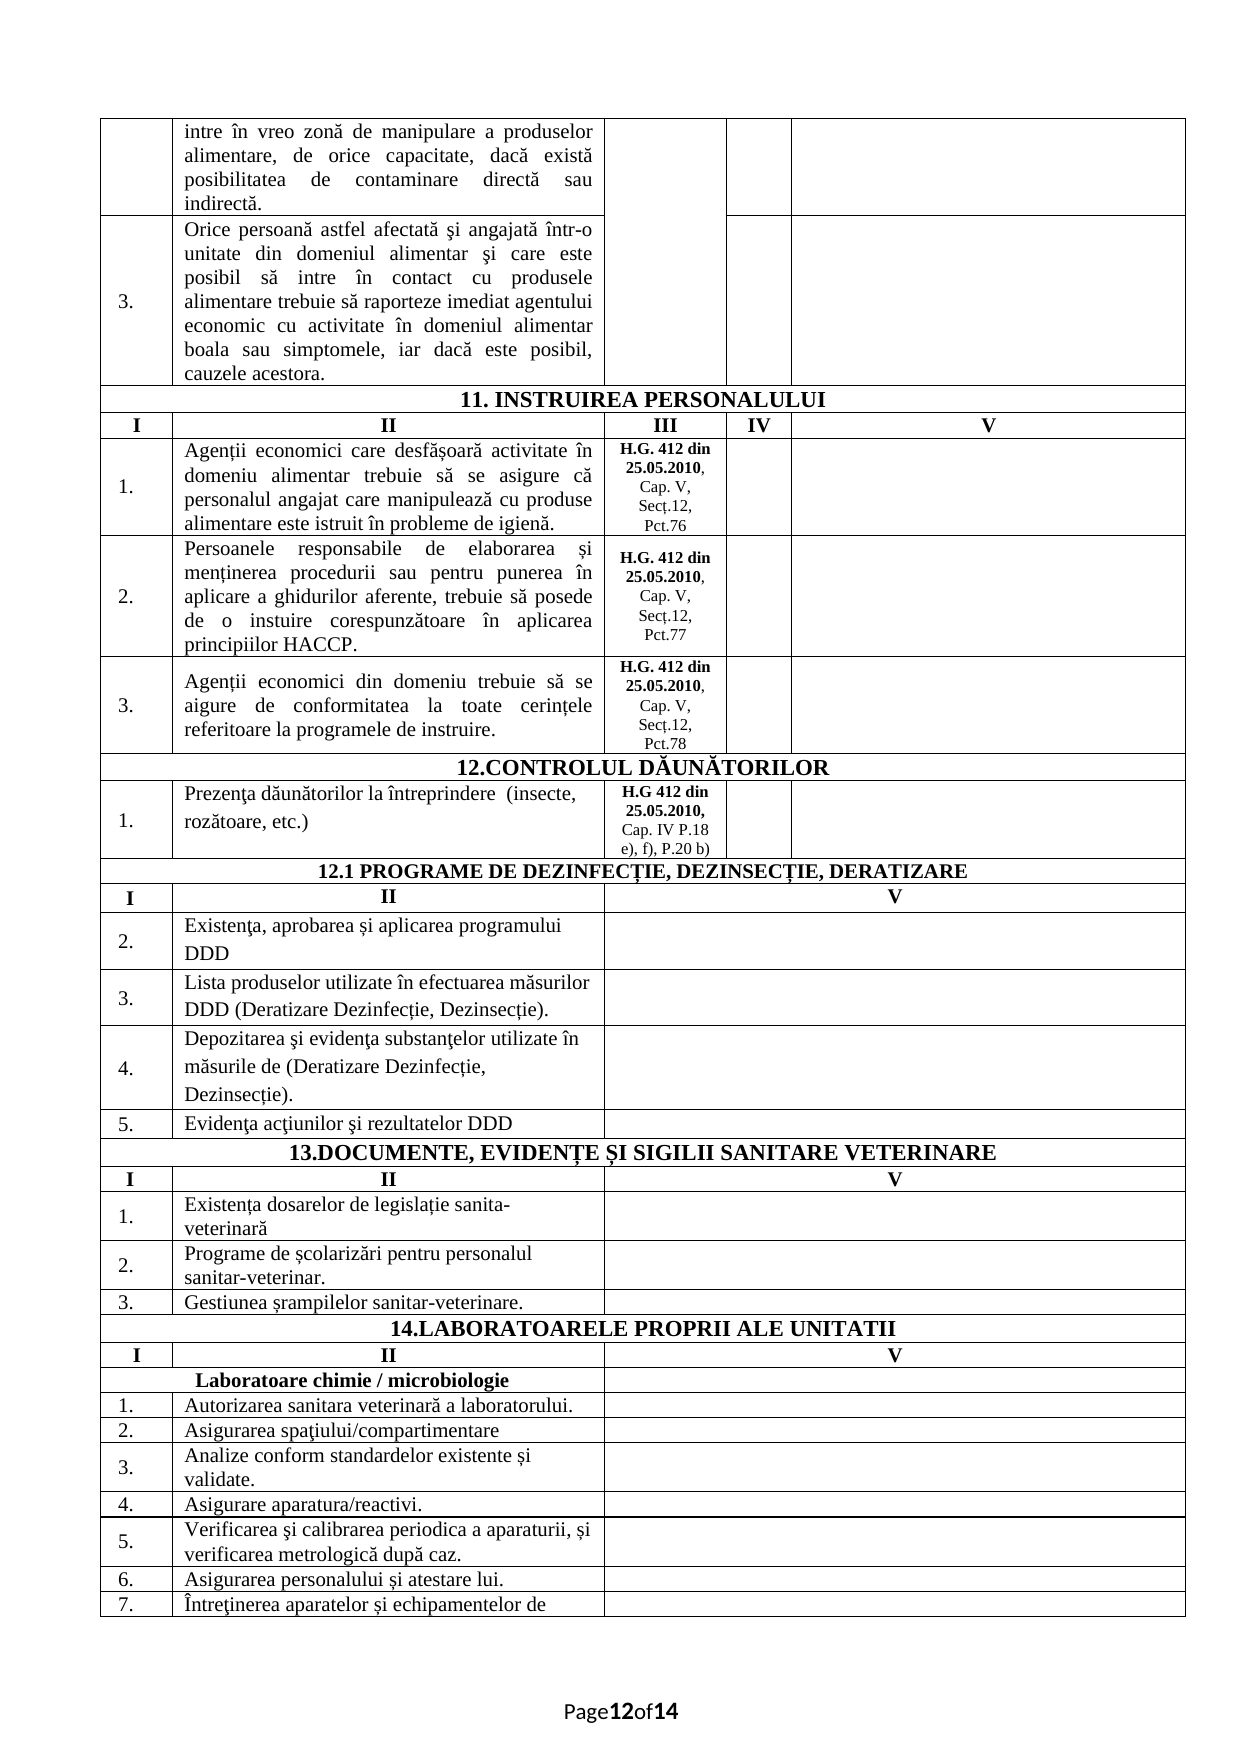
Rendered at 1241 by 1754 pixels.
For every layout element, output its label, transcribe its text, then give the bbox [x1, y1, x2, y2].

table_cell [101, 1290, 172, 1314]
table_cell II [173, 884, 604, 912]
table_cell Analize conform standardelor existente și validate. [173, 1443, 604, 1491]
table_cell H.G. 412 din 25.05.2010, Cap. V, Secț.12, Pct.78 [605, 657, 726, 753]
table_cell [101, 970, 172, 1025]
table_cell [101, 1110, 172, 1138]
table_cell [605, 913, 1185, 969]
table_cell [101, 1192, 172, 1240]
table_cell Gestiunea șrampilelor sanitar-veterinare. [173, 1290, 604, 1314]
table_cell [605, 1368, 1185, 1392]
table_cell Evidenţa acţiunilor şi rezultatelor DDD [173, 1110, 604, 1138]
table_cell Asigurarea spaţiului/compartimentare [173, 1418, 604, 1442]
table_cell V [605, 884, 1185, 912]
table_cell [727, 216, 791, 385]
table_cell 14.LABORATOARELE PROPRII ALE UNITATII [101, 1315, 1185, 1342]
table_cell I [101, 1167, 172, 1191]
table_cell [727, 781, 791, 858]
table_cell [727, 536, 791, 656]
table_cell [792, 536, 1185, 656]
table_cell 11. INSTRUIREA PERSONALULUI [101, 386, 1185, 412]
table_cell V [792, 413, 1185, 437]
table_cell V [605, 1343, 1185, 1367]
table_cell I [101, 413, 172, 437]
table_cell Existenţa, aprobarea și aplicarea programului DDD [173, 913, 604, 969]
table_cell [792, 781, 1185, 858]
table_cell [101, 913, 172, 969]
table_cell [727, 439, 791, 535]
table_cell [605, 1026, 1185, 1109]
table_cell H.G 412 din 25.05.2010, Cap. IV P.18 e), f), P.20 b) [605, 781, 726, 858]
table_cell [605, 1110, 1185, 1138]
table_cell Depozitarea şi evidenţa substanţelor utilizate în măsurile de (Deratizare Dezinfecție, Dezinsecție). [173, 1026, 604, 1109]
table_cell 13.DOCUMENTE, EVIDENȚE ȘI SIGILII SANITARE VETERINARE [101, 1139, 1185, 1166]
table_cell Agenții economici care desfășoară activitate în domeniu alimentar trebuie să se asigure că personalul angajat care manipulează cu produse alimentare este istruit în probleme de igienă. [173, 439, 604, 535]
table_cell [101, 1443, 172, 1491]
table_cell [101, 1418, 172, 1442]
table_cell [605, 1518, 1185, 1566]
table_cell [101, 1393, 172, 1417]
table_cell [101, 1492, 172, 1516]
table_cell [605, 1290, 1185, 1314]
table_cell Verificarea şi calibrarea periodica a aparaturii, și verificarea metrologică după caz. [173, 1518, 604, 1566]
table_cell Existența dosarelor de legislație sanita-veterinară [173, 1192, 604, 1240]
table_cell [101, 1567, 172, 1591]
table_cell H.G. 412 din 25.05.2010, Cap. V, Secț.12, Pct.76 [605, 439, 726, 535]
table_cell [605, 1443, 1185, 1491]
table_cell Orice persoană astfel afectată şi angajată într-o unitate din domeniul alimentar şi care este posibil să intre în contact cu produsele alimentare trebuie să raporteze imediat agentului economic cu activitate în domeniul alimentar boala sau simptomele, iar dacă este posibil, cauzele acestora. [173, 216, 604, 385]
table_cell [605, 1592, 1185, 1616]
table_cell Lista produselor utilizate în efectuarea măsurilor DDD (Deratizare Dezinfecție, Dezinsecție). [173, 970, 604, 1025]
table_cell V [605, 1167, 1185, 1191]
table_cell Autorizarea sanitara veterinară a laboratorului. [173, 1393, 604, 1417]
table_cell II [173, 413, 604, 437]
table_cell [101, 1241, 172, 1289]
table_cell [101, 781, 172, 858]
table_cell [605, 1418, 1185, 1442]
table_cell [605, 1393, 1185, 1417]
table_cell I [101, 1343, 172, 1367]
table_cell Laboratoare chimie / microbiologie [101, 1368, 604, 1392]
table_cell [101, 439, 172, 535]
table_cell [605, 1492, 1185, 1516]
table_cell Programe de școlarizări pentru personalul sanitar-veterinar. [173, 1241, 604, 1289]
table_cell IV [727, 413, 791, 437]
table_cell [101, 1592, 172, 1616]
table_cell 12.CONTROLUL DĂUNĂTORILOR [101, 754, 1185, 780]
table_cell II [173, 1343, 604, 1367]
table_cell [605, 1192, 1185, 1240]
table_cell [792, 119, 1185, 215]
table_cell [101, 216, 172, 385]
table_cell [792, 439, 1185, 535]
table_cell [173, 119, 604, 215]
table_cell III [605, 413, 726, 437]
table_cell [727, 119, 791, 215]
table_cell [173, 1592, 604, 1616]
table_cell [101, 536, 172, 656]
table_cell [792, 216, 1185, 385]
table_cell [605, 1241, 1185, 1289]
table_cell II [173, 1167, 604, 1191]
table_cell Agenții economici din domeniu trebuie să se aigure de conformitatea la toate cerințele referitoare la programele de instruire. [173, 657, 604, 753]
table_cell H.G. 412 din 25.05.2010, Cap. V, Secț.12, Pct.77 [605, 536, 726, 656]
table_cell Asigurare aparatura/reactivi. [173, 1492, 604, 1516]
table_cell [101, 1026, 172, 1109]
table_cell Asigurarea personalului și atestare lui. [173, 1567, 604, 1591]
table_cell Prezenţa dăunătorilor la întreprindere (insecte, rozătoare, etc.) [173, 781, 604, 858]
table_cell [605, 970, 1185, 1025]
table_cell [605, 1567, 1185, 1591]
table_cell Persoanele responsabile de elaborarea și menținerea procedurii sau pentru punerea în aplicare a ghidurilor aferente, trebuie să posede de o instuire corespunzătoare în aplicarea principiilor HACCP. [173, 536, 604, 656]
table_cell I [101, 884, 172, 912]
table_cell [101, 657, 172, 753]
table_cell [727, 657, 791, 753]
table_cell [792, 657, 1185, 753]
table_cell 12.1 PROGRAME DE DEZINFECȚIE, DEZINSECȚIE, DERATIZARE [101, 859, 1185, 883]
table_cell [101, 119, 172, 215]
table_cell [101, 1518, 172, 1566]
